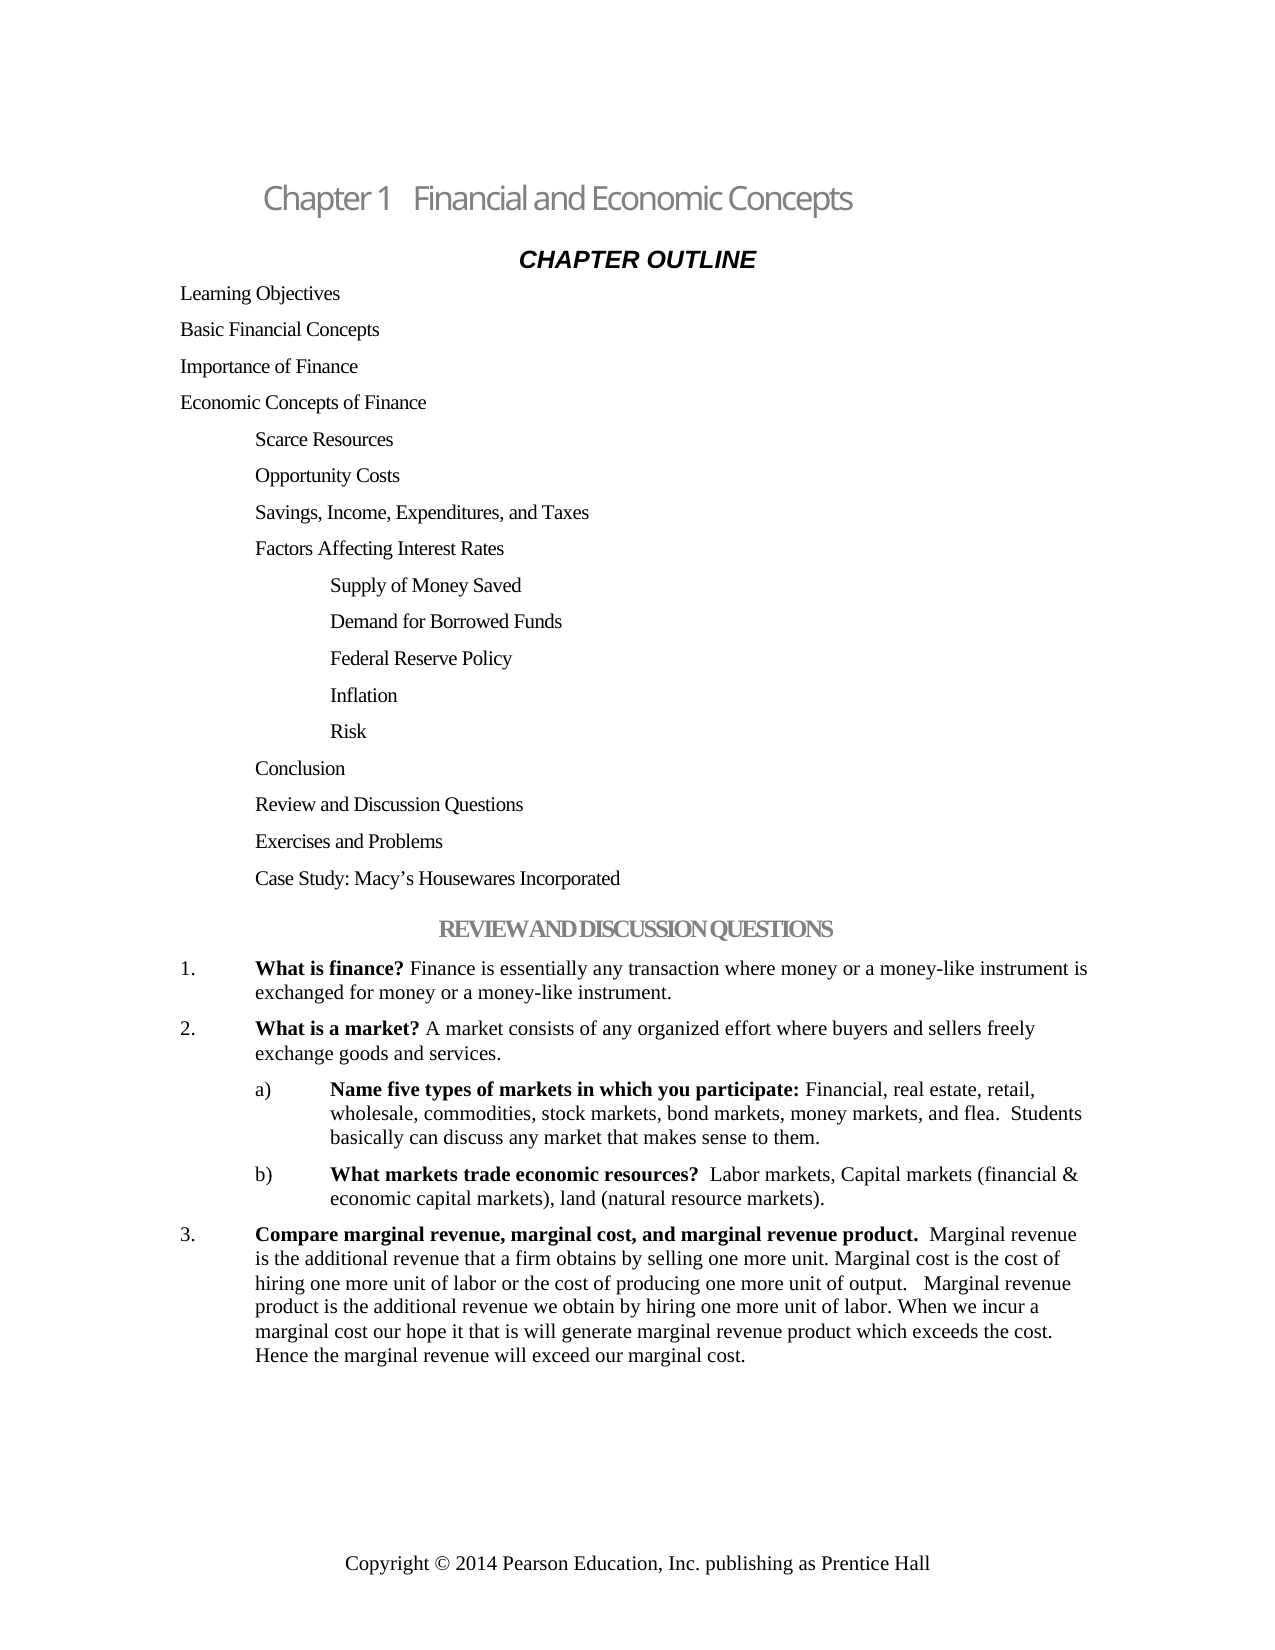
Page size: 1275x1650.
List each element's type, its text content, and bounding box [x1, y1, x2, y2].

text a) Name five types of markets in which you participate: Financial, real estate, retail, wholesale, commodities, stock markets, bond markets, money markets, and flea. Students basically can discuss any market that makes sense to them. [255, 1077, 1095, 1149]
text Demand for Borrowed Funds [330, 609, 1095, 633]
text Federal Reserve Policy [330, 646, 1095, 670]
text Review and Discussion Questions [255, 792, 1095, 816]
text Factors Affecting Interest Rates [255, 536, 1095, 560]
text Case Study: Macy’s Housewares Incorporated [255, 865, 1095, 889]
text Economic Concepts of Finance [180, 390, 1095, 414]
text b) What markets trade economic resources? Labor markets, Capital markets (financial & economic capital markets), land (natural resource markets). [255, 1162, 1095, 1210]
text 3. Compare marginal revenue, marginal cost, and marginal revenue product. Marginal revenue is the additional revenue that a firm obtains by selling one more unit. Marginal cost is the cost of hiring one more unit of labor or the cost of producing one more unit of output. Marginal revenue product is the additional revenue we obtain by hiring one more unit of labor. When we incur a marginal cost our hope it that is will generate marginal revenue product which exceeds the cost. Hence the marginal revenue will exceed our marginal cost. [180, 1222, 1095, 1367]
text 2. What is a market? A market consists of any organized effort where buyers and sellers freely exchange goods and services. [180, 1016, 1095, 1064]
text Risk [330, 719, 1095, 743]
subtitle CHAPTER OUTLINE [180, 245, 1095, 274]
text Inflation [330, 683, 1095, 707]
subtitle REVIEW AND DISCUSSION QUESTIONS [180, 914, 1095, 943]
text Importance of Finance [180, 353, 1095, 378]
text Learning Objectives [180, 280, 1095, 304]
text Exercises and Problems [255, 829, 1095, 853]
text Savings, Income, Expenditures, and Taxes [255, 500, 1095, 524]
text Supply of Money Saved [330, 573, 1095, 597]
text Basic Financial Concepts [180, 317, 1095, 341]
text Costs [255, 463, 1095, 487]
text Conclusion [255, 756, 1095, 780]
text 1. What is finance? Finance is essentially any transaction where money or a money-like instrument is exchanged for money or a money-like instrument. [180, 956, 1095, 1004]
subtitle Chapter 1 Financial and Economic Concepts [180, 175, 1095, 220]
text Scarce Resources [255, 427, 1095, 451]
